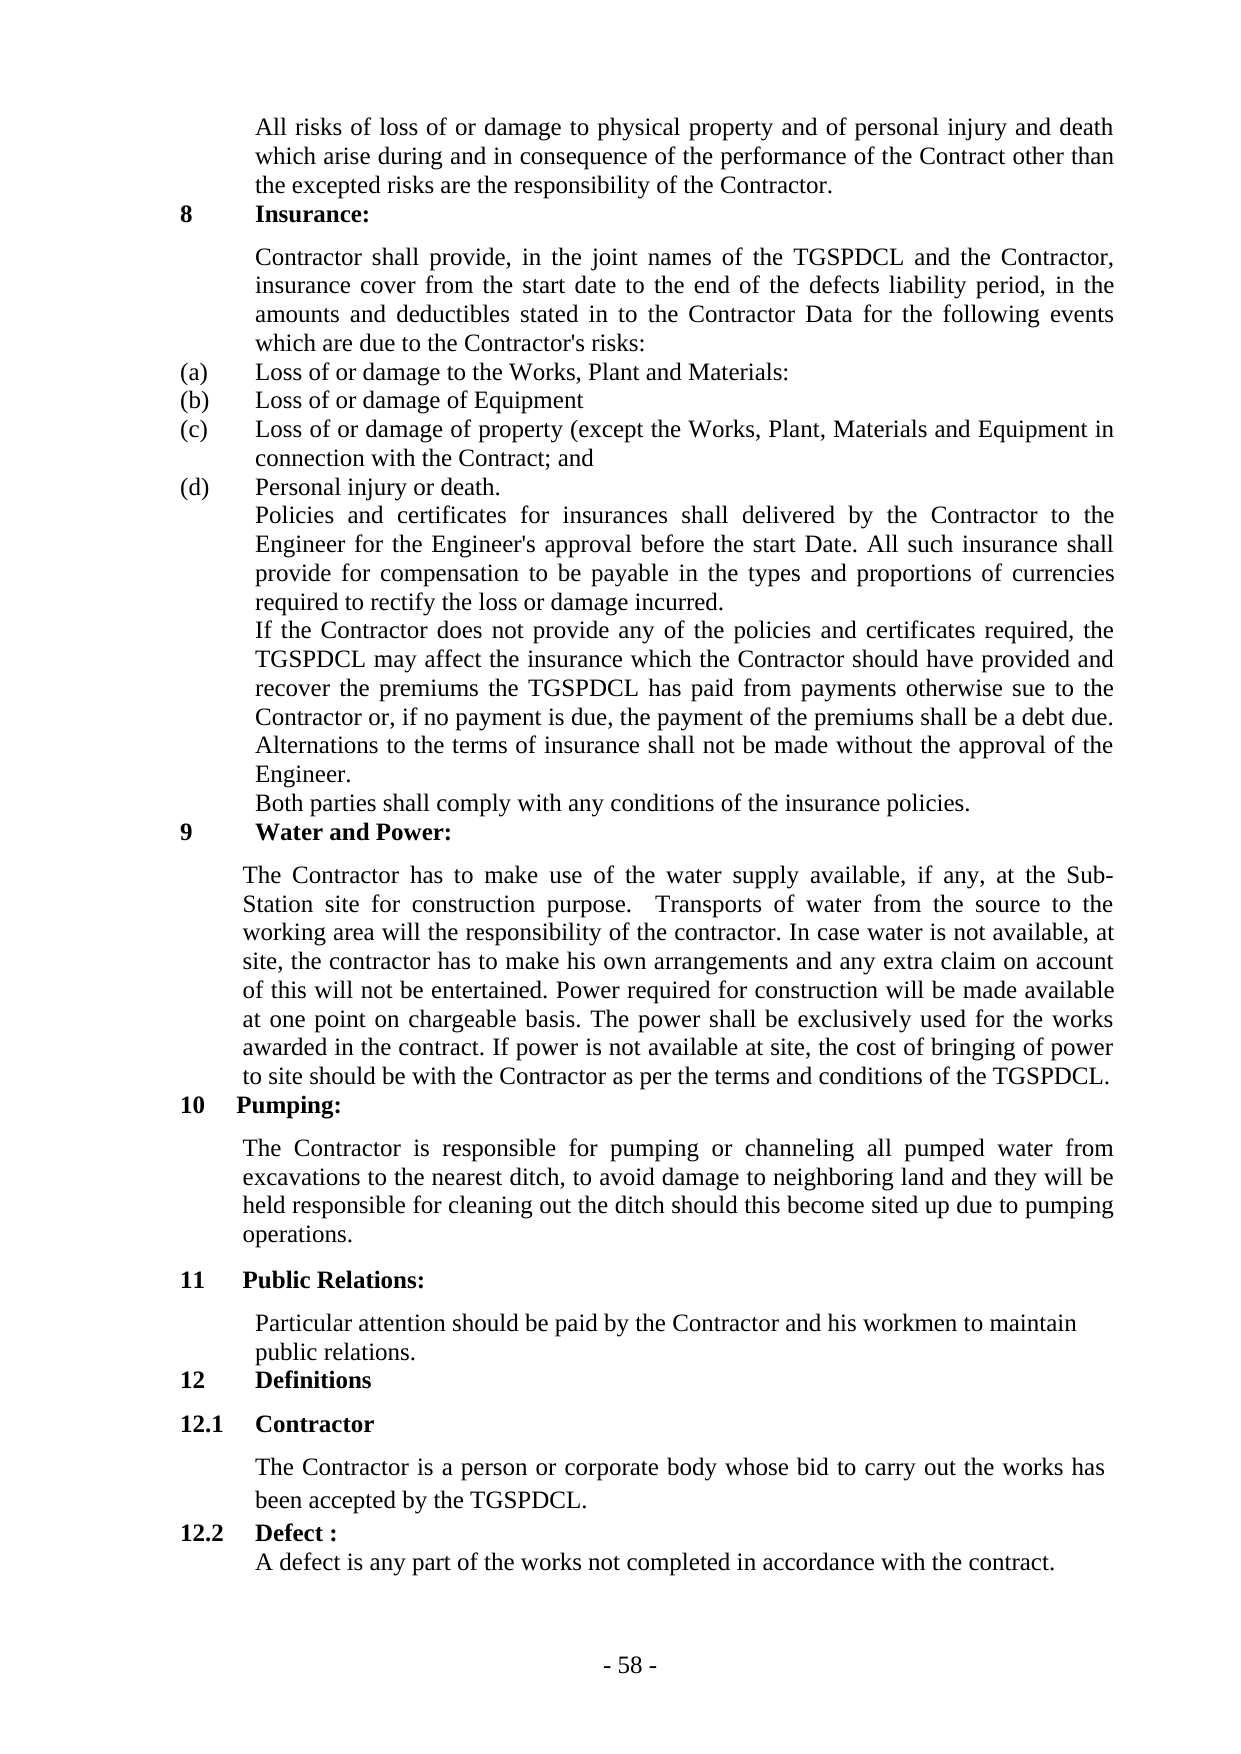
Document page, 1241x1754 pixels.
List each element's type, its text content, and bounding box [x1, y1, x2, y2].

text If the Contractor does not provide any of the policies and certificates required, the TGSPDCL may affect the insurance which the Contractor should have provided and recover the premiums the TGSPDCL has paid from payments otherwise sue to the Contractor or, if no payment is due, the payment of the premiums shall be a debt due. Alternations to the terms of insurance shall not be made without the approval of the Engineer. [255, 616, 1115, 788]
list Loss of or damage of property (except the Works, Plant, Materials and Equipment in connection with the Contract; and [180, 414, 1115, 472]
text public relations. [217, 1337, 1115, 1366]
text All risks of loss of or damage to physical property and of personal injury and death which arise during and in consequence of the performance of the Contract other than the excepted risks are the responsibility of the Contractor. [255, 112, 1115, 199]
list Loss of or damage of Equipment [180, 386, 1115, 414]
text 12 Definitions [180, 1366, 1115, 1394]
text A defect is any part of the works not completed in accordance with the contract. [255, 1547, 1115, 1575]
text The Contractor is a person or corporate body whose bid to carry out the works has been accepted by the TGSPDCL. [180, 1452, 1115, 1513]
text The Contractor is responsible for pumping or channeling all pumped water from excavations to the nearest ditch, to avoid damage to neighboring land and they will be held responsible for cleaning out the ditch should this become sited up due to pumping operations. [242, 1133, 1115, 1248]
text 12.1 Contractor [180, 1409, 1115, 1437]
text The Contractor has to make use of the water supply available, if any, at the Sub- Station site for construction purpose. Transports of water from the source to the working area will the responsibility of the contractor. In case water is not available, at site, the contractor has to make his own arrangements and any extra claim on account of this will not be entertained. Power required for construction will be made available at one point on chargeable basis. The power shall be exclusively used for the works awarded in the contract. If power is not available at site, the cost of bringing of power to site should be with the Contractor as per the terms and conditions of the TGSPDCL. [242, 860, 1115, 1090]
text 10 Pumping: [180, 1090, 1115, 1119]
text 11 Public Relations: [180, 1265, 1115, 1294]
text Contractor shall provide, in the joint names of the TGSPDCL and the Contractor, insurance cover from the start date to the end of the defects liability period, in the amounts and deductibles stated in to the Contractor Data for the following events which are due to the Contractor's risks: [255, 242, 1115, 357]
text Particular attention should be paid by the Contractor and his workmen to maintain [217, 1308, 1115, 1337]
text Both parties shall comply with any conditions of the insurance policies. [255, 788, 1115, 817]
list Loss of or damage to the Works, Plant and Materials: [180, 357, 1115, 386]
list Personal injury or death. [180, 472, 1115, 501]
text 9 Water and Power: [180, 817, 1115, 846]
text Policies and certificates for insurances shall delivered by the Contractor to the Engineer for the Engineer's approval before the start Date. All such insurance shall provide for compensation to be payable in the types and proportions of currencies required to rectify the loss or damage incurred. [255, 501, 1115, 616]
text 8 Insurance: [180, 199, 1115, 227]
text 12.2 Defect : [180, 1518, 1115, 1547]
